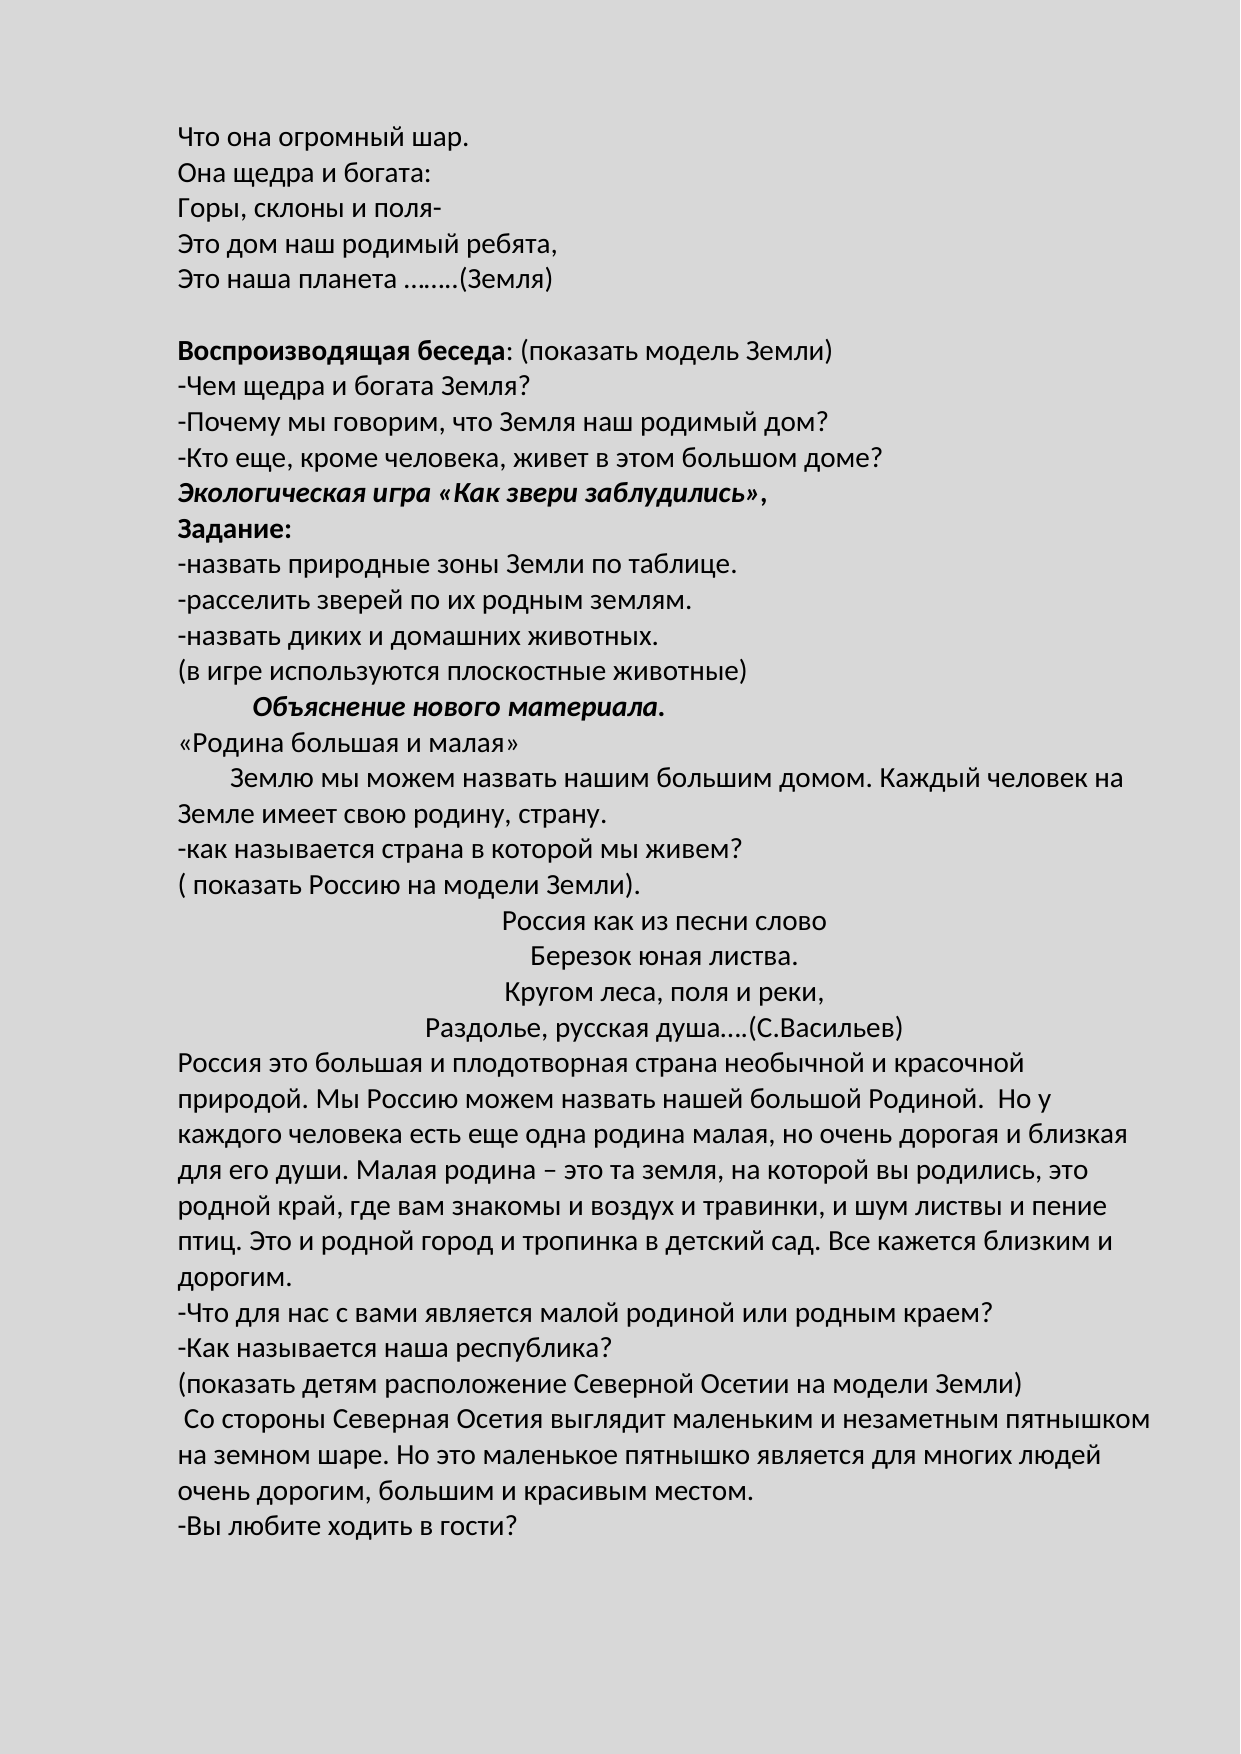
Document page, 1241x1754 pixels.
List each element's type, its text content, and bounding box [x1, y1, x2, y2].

text Она щедра и богата: [177, 154, 1152, 189]
text «Родина большая и малая» [177, 724, 1152, 759]
text -назвать диких и домашних животных. [177, 617, 1152, 652]
text Экологическая игра «Как звери заблудились», [177, 474, 1152, 510]
text Россия как из песни слово [177, 902, 1152, 937]
text Кругом леса, поля и реки, [177, 973, 1152, 1009]
text (в игре используются плоскостные животные) [177, 652, 1152, 688]
text -расселить зверей по их родным землям. [177, 581, 1152, 617]
text (показать детям расположение Северной Осетии на модели Земли) [177, 1365, 1152, 1401]
text ( показать Россию на модели Земли). [177, 866, 1152, 902]
text Задание: [177, 510, 1152, 546]
text Это дом наш родимый ребята, [177, 225, 1152, 261]
text Горы, склоны и поля- [177, 189, 1152, 225]
list Объяснение нового материала. [252, 688, 1152, 724]
text -Чем щедра и богата Земля? [177, 367, 1152, 403]
text Россия это большая и плодотворная страна необычной и красочной природой. Мы Россию можем назвать нашей большой Родиной. Но у каждого человека есть еще одна родина малая, но очень дорогая и близкая для его души. Малая родина – это та земля, на которой вы родились, это родной край, где вам знакомы и воздух и травинки, и шум листвы и пение птиц. Это и родной город и тропинка в детский сад. Все кажется близким и дорогим. [177, 1044, 1152, 1294]
text Со стороны Северная Осетия выглядит маленьким и незаметным пятнышком на земном шаре. Но это маленькое пятнышко является для многих людей очень дорогим, большим и красивым местом. [177, 1401, 1152, 1507]
text -Как называется наша республика? [177, 1329, 1152, 1365]
text Это наша планета ……..(Земля) [177, 261, 1152, 296]
text Землю мы можем назвать нашим большим домом. Каждый человек на Земле имеет свою родину, страну. [177, 759, 1152, 831]
text -Что для нас с вами является малой родиной или родным краем? [177, 1294, 1152, 1329]
text Раздолье, русская душа….(С.Васильев) [177, 1009, 1152, 1044]
text Что она огромный шар. [177, 118, 1152, 154]
text -как называется страна в которой мы живем? [177, 831, 1152, 866]
text -Кто еще, кроме человека, живет в этом большом доме? [177, 439, 1152, 474]
text -Почему мы говорим, что Земля наш родимый дом? [177, 403, 1152, 439]
text Воспроизводящая беседа: (показать модель Земли) [177, 332, 1152, 367]
text -назвать природные зоны Земли по таблице. [177, 546, 1152, 581]
text -Вы любите ходить в гости? [177, 1507, 1152, 1543]
text Березок юная листва. [177, 937, 1152, 973]
